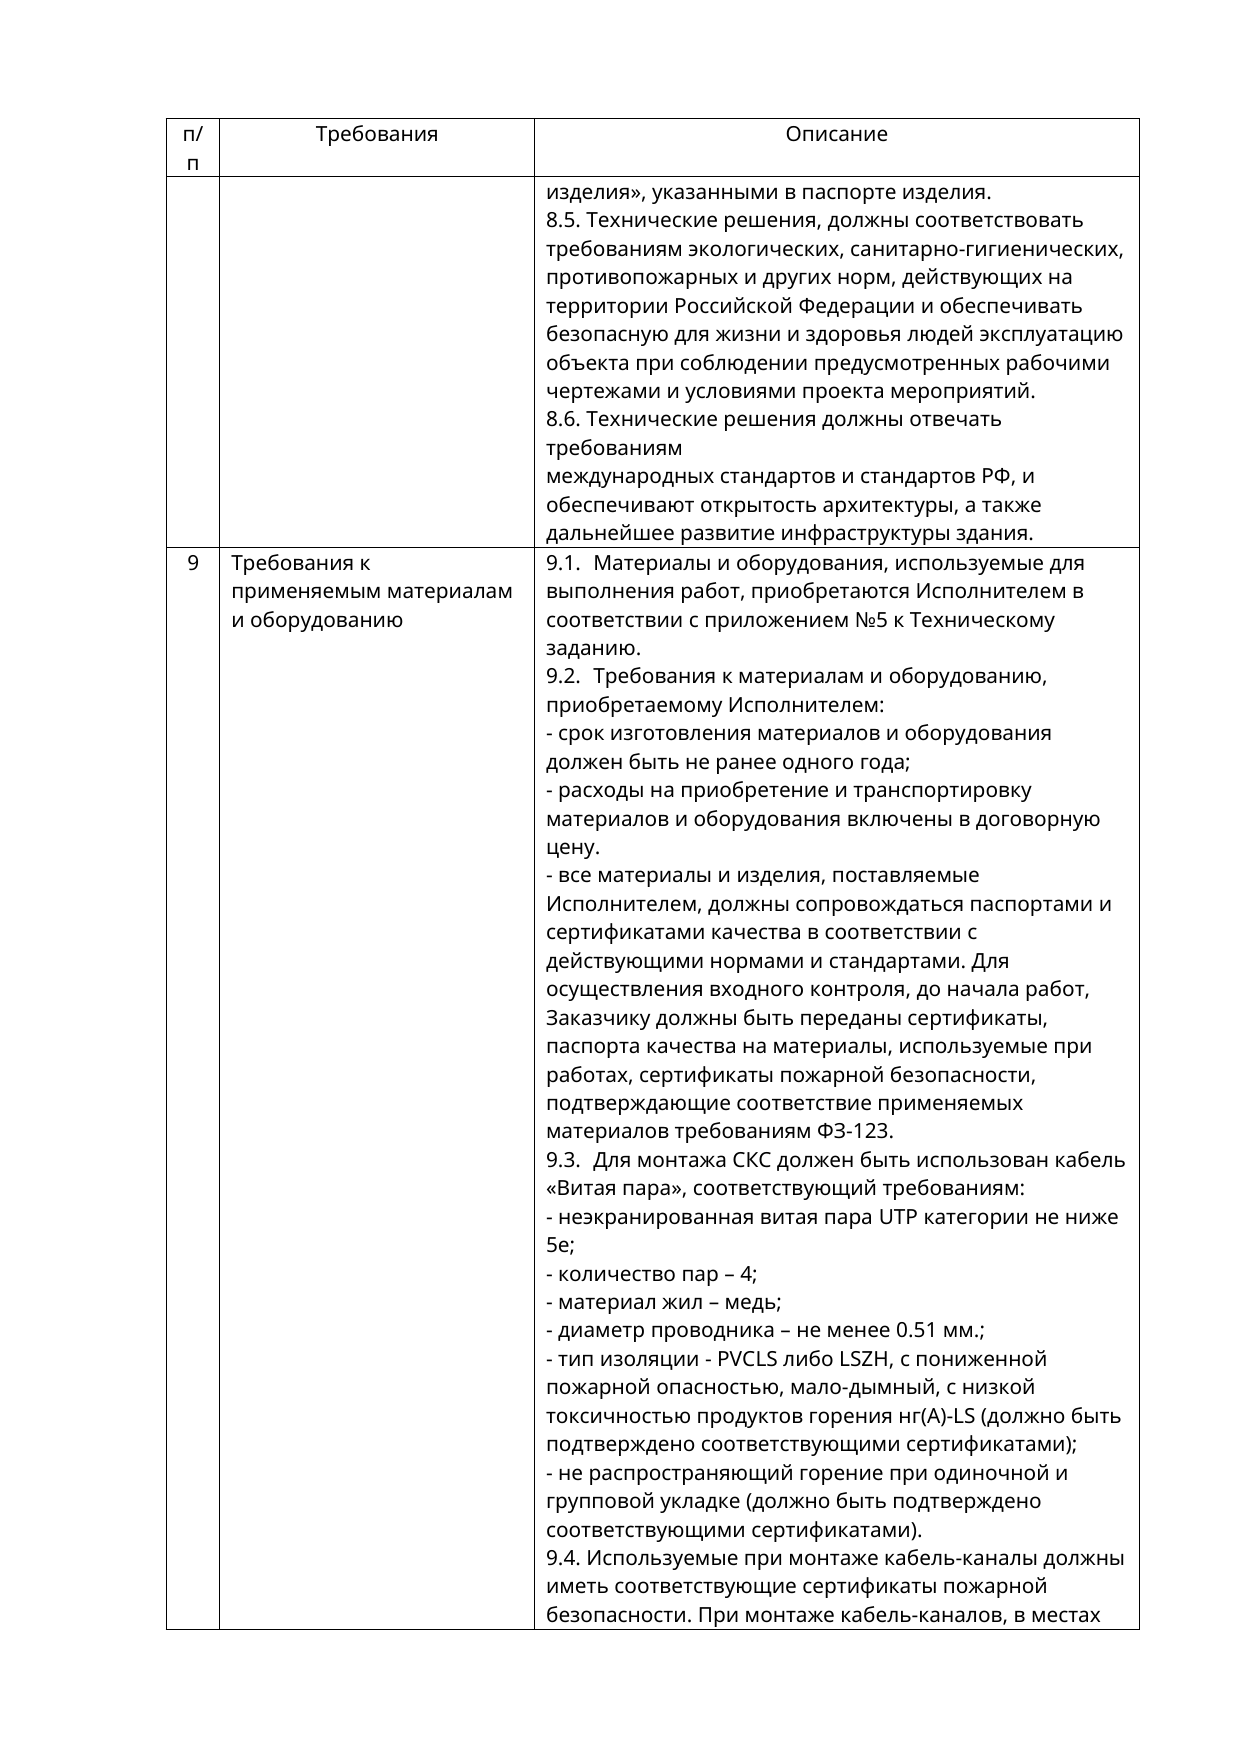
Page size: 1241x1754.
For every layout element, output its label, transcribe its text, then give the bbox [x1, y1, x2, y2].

table_cell 8 [167, 177, 219, 547]
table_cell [220, 548, 534, 1628]
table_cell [535, 177, 1139, 547]
table_header Описание [535, 119, 1139, 176]
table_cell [535, 548, 1139, 1628]
table_cell 9 [167, 548, 219, 1628]
table_header Требования [220, 119, 534, 176]
table_header п/п [167, 119, 219, 176]
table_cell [220, 177, 534, 547]
